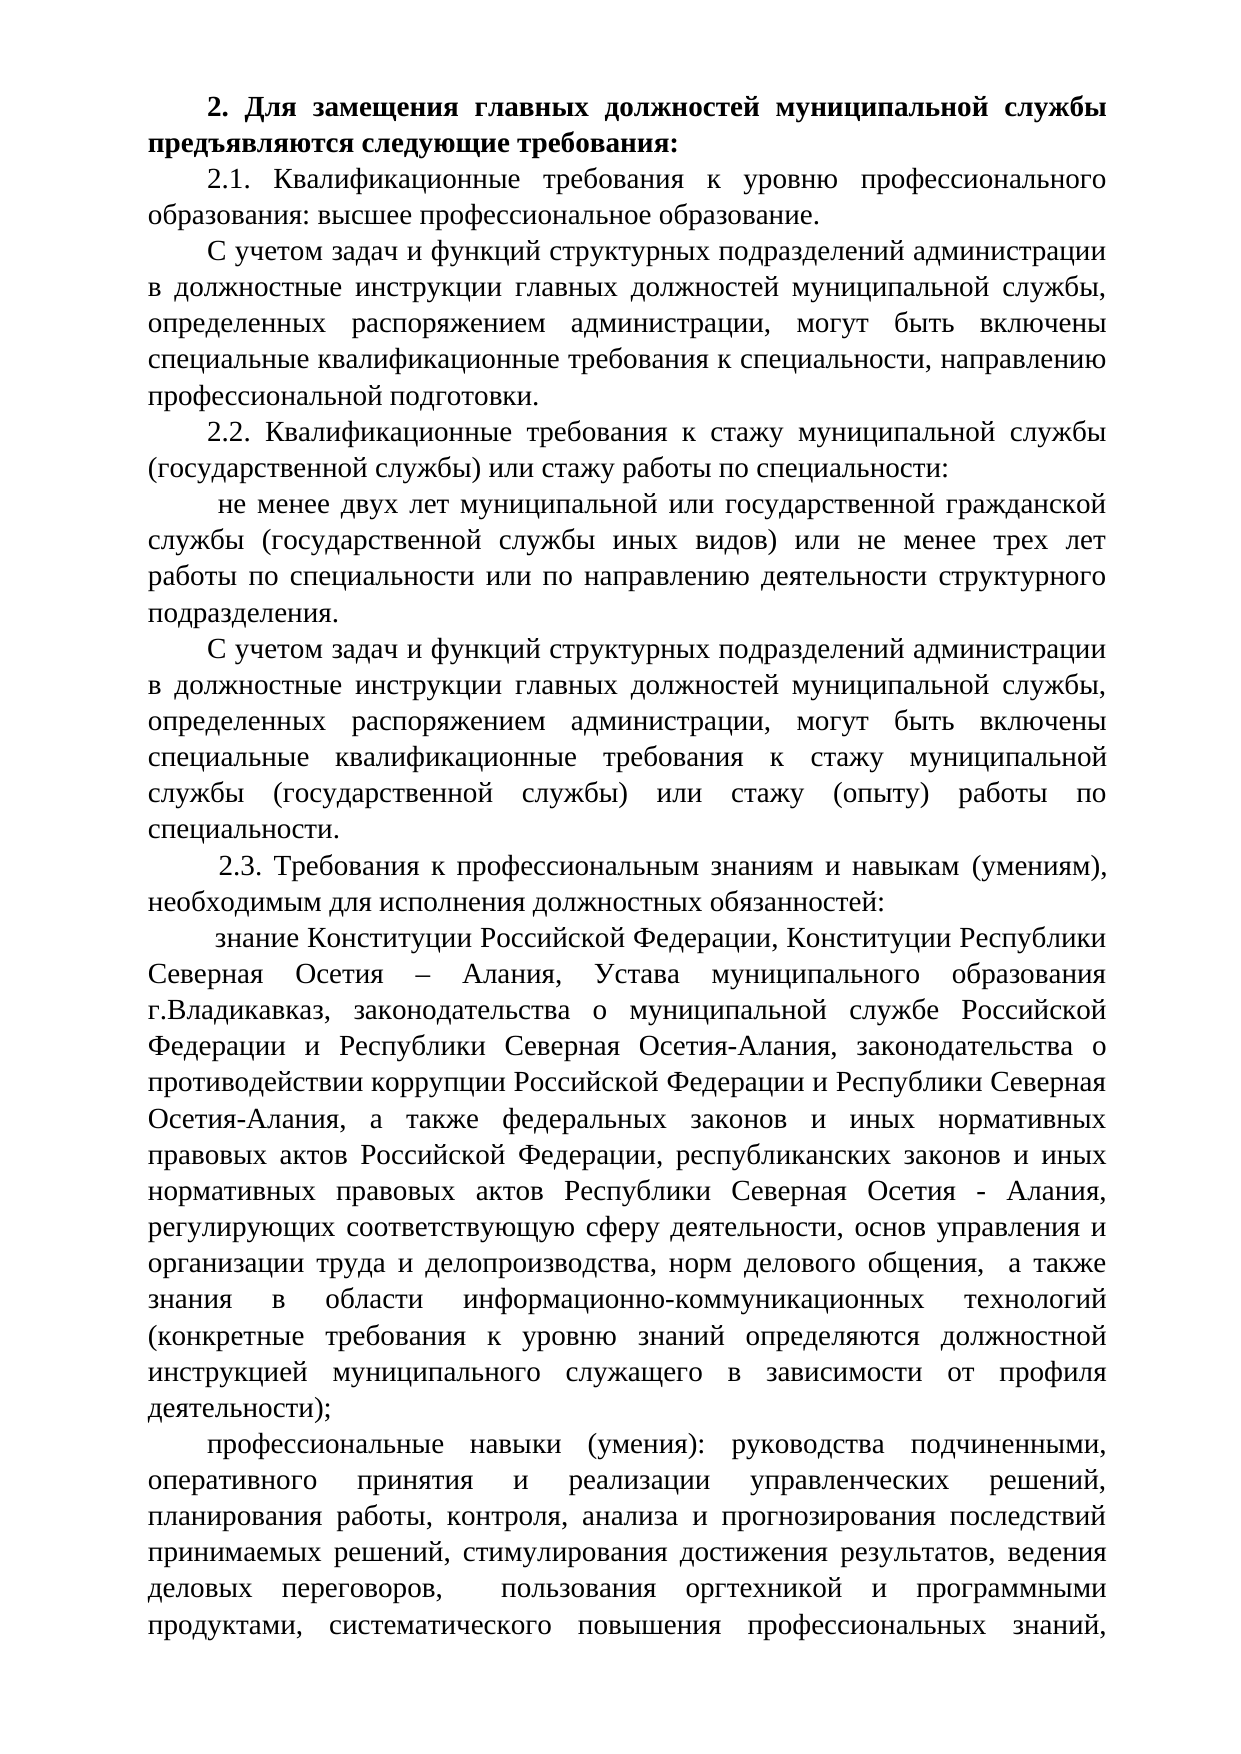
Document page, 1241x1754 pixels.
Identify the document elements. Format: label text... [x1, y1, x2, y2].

text С учетом задач и функций структурных подразделений администрации в должностные инструкции главных должностей муниципальной службы, определенных распоряжением администрации, могут быть включены специальные квалификационные требования к специальности, направлению профессиональной подготовки. [148, 233, 1107, 411]
text не менее двух лет муниципальной или государственной гражданской службы (государственной службы иных видов) или не менее трех лет работы по специальности или по направлению деятельности структурного подразделения. [148, 486, 1107, 628]
text знание Конституции Российской Федерации, Конституции Республики Северная Осетия – Алания, Устава муниципального образования г.Владикавказ, законодательства о муниципальной службе Российской Федерации и Республики Северная Осетия-Алания, законодательства о противодействии коррупции Российской Федерации и Республики Северная Осетия-Алания, а также федеральных законов и иных нормативных правовых актов Российской Федерации, республиканских законов и иных нормативных правовых актов Республики Северная Осетия - Алания, регулирующих соответствующую сферу деятельности, основ управления и организации труда и делопроизводства, норм делового общения, а также знания в области информационно-коммуникационных технологий (конкретные требования к уровню знаний определяются должностной инструкцией муниципального служащего в зависимости от профиля деятельности); [148, 920, 1107, 1423]
text 2. Для замещения главных должностей муниципальной службы предъявляются следующие требования: [148, 89, 1107, 158]
text 2.1. Квалификационные требования к уровню профессионального образования: высшее профессиональное образование. [148, 161, 1107, 231]
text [148, 1426, 1107, 1640]
text С учетом задач и функций структурных подразделений администрации в должностные инструкции главных должностей муниципальной службы, определенных распоряжением администрации, могут быть включены специальные квалификационные требования к стажу муниципальной службы (государственной службы) или стажу (опыту) работы по специальности. [148, 631, 1107, 845]
text 2.2. Квалификационные требования к стажу муниципальной службы (государственной службы) или стажу работы по специальности: [148, 414, 1107, 484]
text 2.3. Требования к профессиональным знаниям и навыкам (умениям), необходимым для исполнения должностных обязанностей: [148, 848, 1107, 917]
